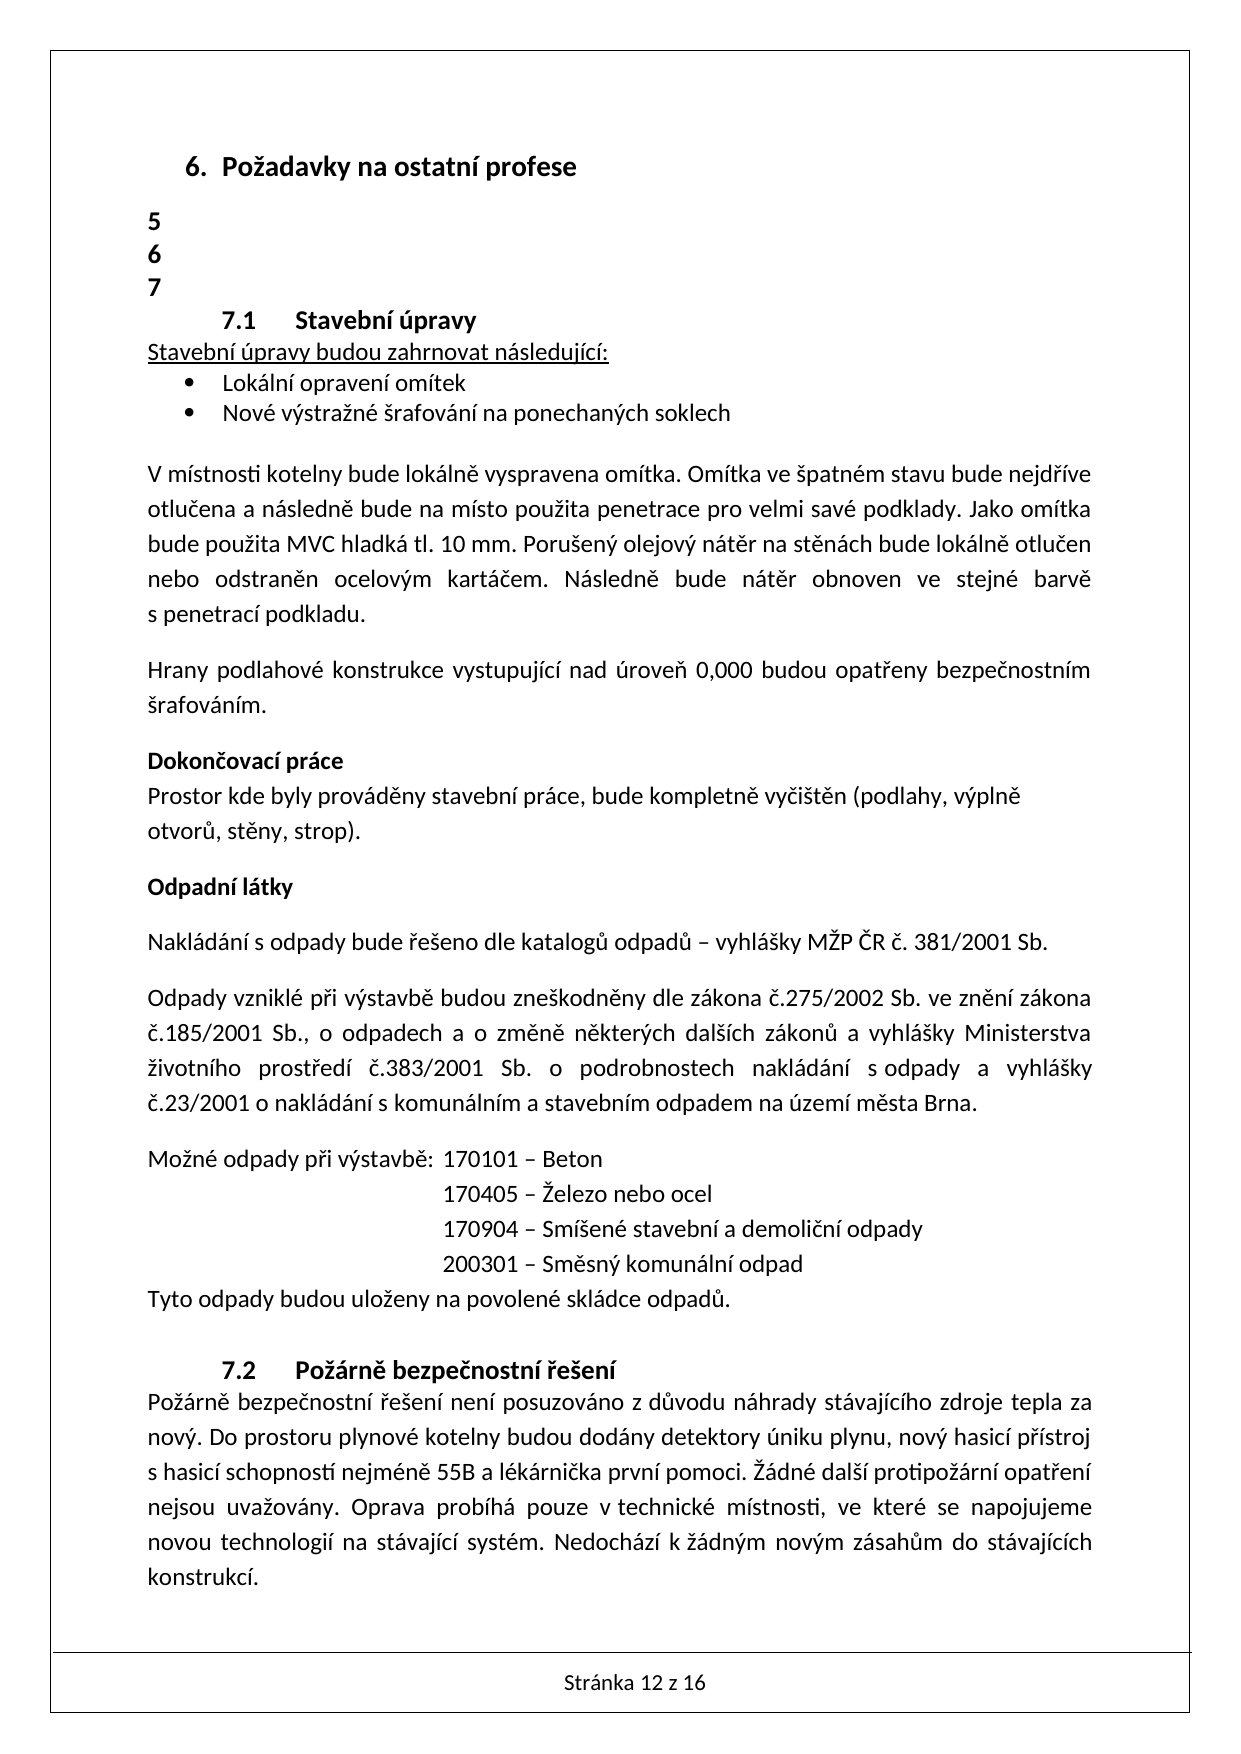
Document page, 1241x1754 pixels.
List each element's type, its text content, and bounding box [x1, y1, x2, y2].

text Možné odpady při výstavbě: 170101 – Beton [147, 1143, 1093, 1174]
text V místnosti kotelny bude lokálně vyspravena omítka. Omítka ve špatném stavu bude nejdříve otlučena a následně bude na místo použita penetrace pro velmi savé podklady. Jako omítka bude použita MVC hladká tl. 10 mm. Porušený olejový nátěr na stěnách bude lokálně otlučen nebo odstraněn ocelovým kartáčem. Následně bude nátěr obnoven ve stejné barvě s penetrací podkladu. [147, 458, 1093, 629]
text Požárně bezpečnostní řešení není posuzováno z důvodu náhrady stávajícího zdroje tepla za nový. Do prostoru plynové kotelny budou dodány detektory úniku plynu, nový hasicí přístroj s hasicí schopností nejméně 55B a lékárnička první pomoci. Žádné další protipožární opatření nejsou uvažovány. Oprava probíhá pouze v technické místnosti, ve které se napojujeme novou technologií na stávající systém. Nedochází k žádným novým zásahům do stávajících konstrukcí. [147, 1386, 1093, 1592]
text Nakládání s odpady bude řešeno dle katalogů odpadů – vyhlášky MŽP ČR č. 381/2001 Sb. [147, 927, 1093, 957]
subtitle Požárně bezpečnostní řešení [221, 1353, 1093, 1386]
text Dokončovací práce Prostor kde byly prováděny stavební práce, bude kompletně vyčištěn (podlahy, výplně otvorů, stěny, strop). [147, 745, 1093, 845]
list Lokální opravení omítek [185, 367, 1093, 397]
text 170904 – Smíšené stavební a demoliční odpady 200301 – Směsný komunální odpad [147, 1213, 1093, 1279]
subtitle Stavební úpravy [221, 303, 1093, 336]
text Tyto odpady budou uloženy na povolené skládce odpadů. [147, 1283, 1093, 1314]
text Hrany podlahové konstrukce vystupující nad úroveň 0,000 budou opatřeny bezpečnostním šrafováním. [147, 654, 1093, 719]
text Stavební úpravy budou zahrnovat následující: [147, 336, 1093, 367]
subtitle Požadavky na ostatní profese [185, 148, 1093, 183]
text 170405 – Železo nebo ocel [147, 1178, 1093, 1209]
text Odpadní látky [147, 871, 1093, 901]
list Nové výstražné šrafování na ponechaných soklech [185, 397, 1093, 428]
text Odpady vzniklé při výstavbě budou zneškodněny dle zákona č.275/2002 Sb. ve znění zákona č.185/2001 Sb., o odpadech a o změně některých dalších zákonů a vyhlášky Ministerstva životního prostředí č.383/2001 Sb. o podrobnostech nakládání s odpady a vyhlášky č.23/2001 o nakládání s komunálním a stavebním odpadem na území města Brna. [147, 982, 1093, 1118]
